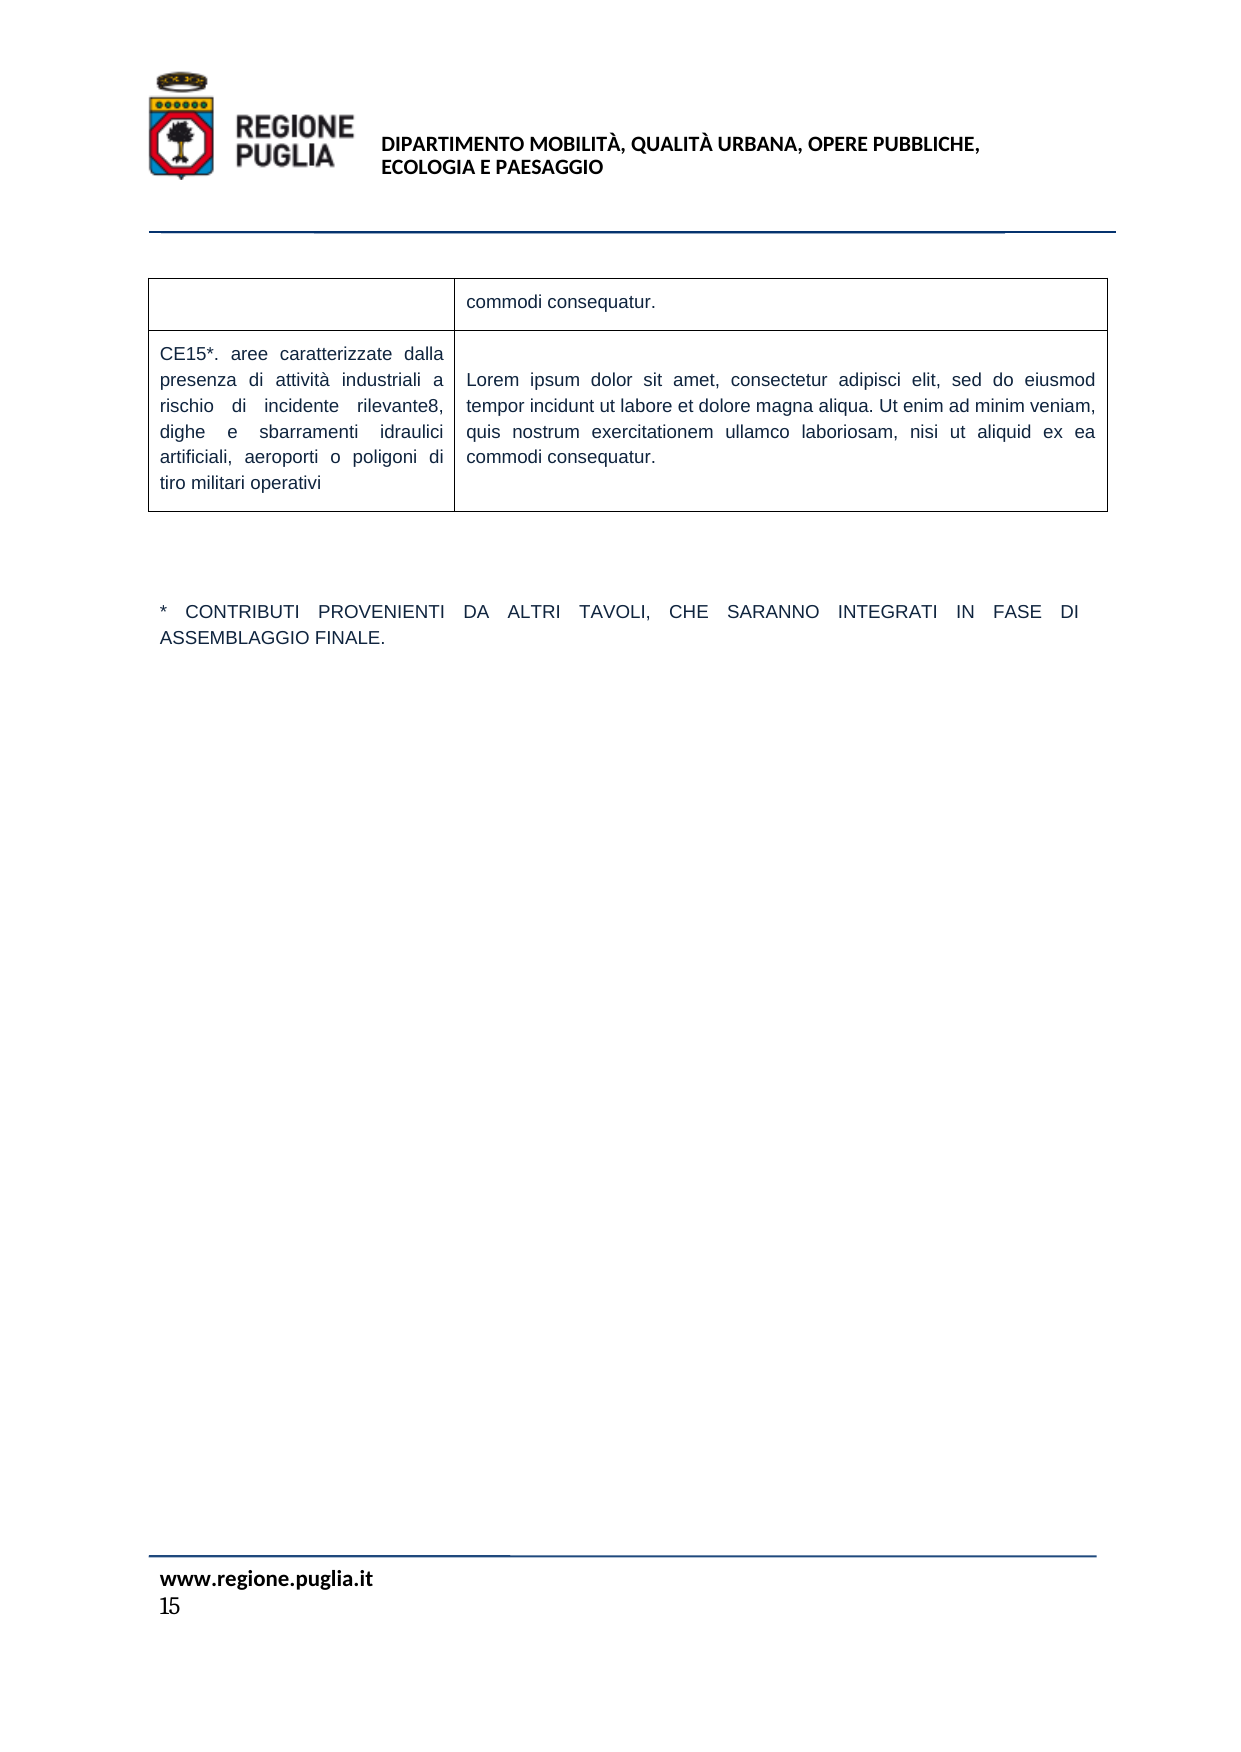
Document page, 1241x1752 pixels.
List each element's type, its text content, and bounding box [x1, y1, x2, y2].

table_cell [455, 279, 1107, 329]
table_cell CE15*. aree caratterizzate dalla presenza di attività industriali a rischio di incidente rilevante8, dighe e sbarramenti idraulici artificiali, aeroporti o poligoni di tiro militari operativi [149, 331, 454, 511]
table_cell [149, 279, 454, 329]
text * CONTRIBUTI PROVENIENTI DA ALTRI TAVOLI, CHE SARANNO INTEGRATI IN FASE DI ASSEMBLAGGIO FINALE. [159, 601, 1081, 648]
